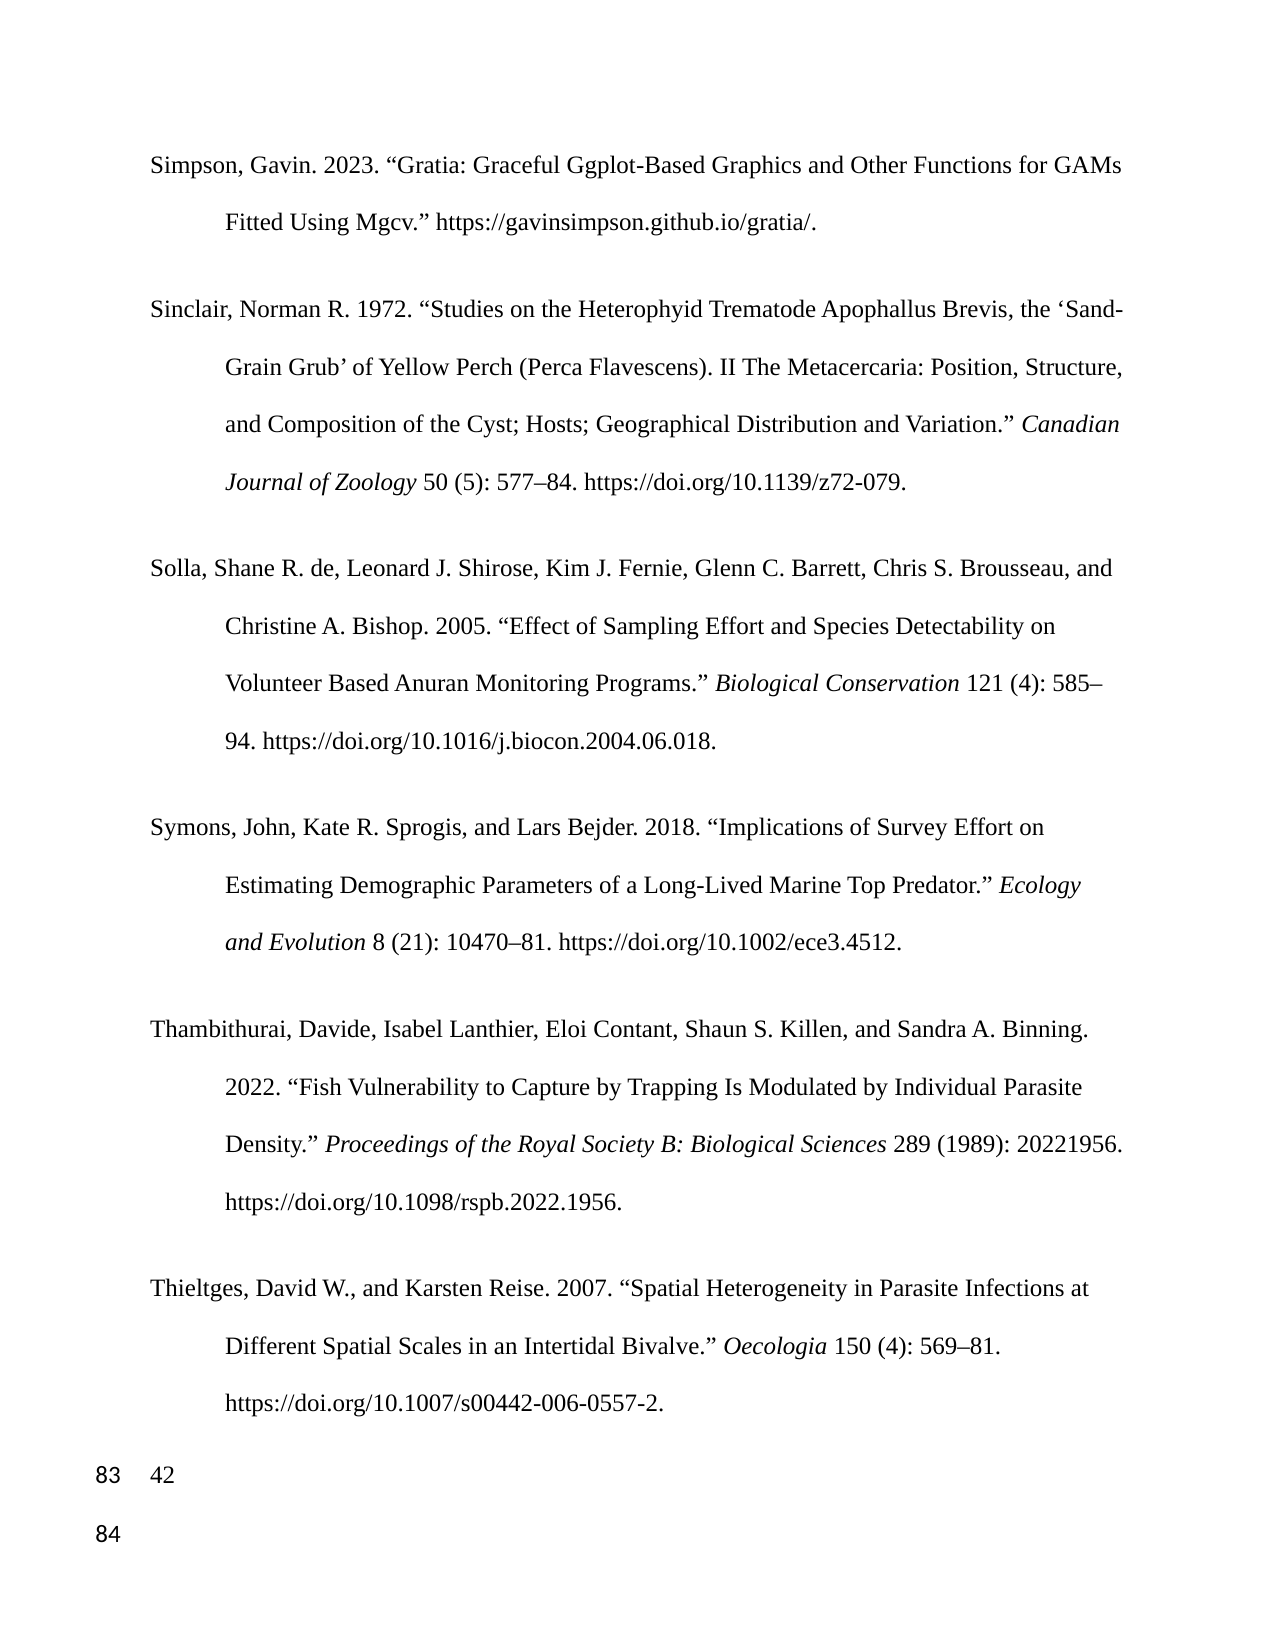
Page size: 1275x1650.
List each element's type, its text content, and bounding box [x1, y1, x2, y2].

text Thieltges, David W., and Karsten Reise. 2007. “Spatial Heterogeneity in Parasite Infections at Different Spatial Scales in an Intertidal Bivalve.” Oecologia 150 (4): 569–81. https://doi.org/10.1007/s00442-006-0557-2. [150, 1273, 1125, 1417]
text Sinclair, Norman R. 1972. “Studies on the Heterophyid Trematode Apophallus Brevis, the ‘Sand-Grain Grub’ of Yellow Perch (Perca Flavescens). II The Metacercaria: Position, Structure, and Composition of the Cyst; Hosts; Geographical Distribution and Variation.” Canadian Journal of Zoology 50 (5): 577–84. https://doi.org/10.1139/z72-079. [150, 294, 1125, 495]
text Thambithurai, Davide, Isabel Lanthier, Eloi Contant, Shaun S. Killen, and Sandra A. Binning. 2022. “Fish Vulnerability to Capture by Trapping Is Modulated by Individual Parasite Density.” Proceedings of the Royal Society B: Biological Sciences 289 (1989): 20221956. https://doi.org/10.1098/rspb.2022.1956. [150, 1014, 1125, 1215]
text Solla, Shane R. de, Leonard J. Shirose, Kim J. Fernie, Glenn C. Barrett, Chris S. Brousseau, and Christine A. Bishop. 2005. “Effect of Sampling Effort and Species Detectability on Volunteer Based Anuran Monitoring Programs.” Biological Conservation 121 (4): 585–94. https://doi.org/10.1016/j.biocon.2004.06.018. [150, 553, 1125, 754]
text Symons, John, Kate R. Sprogis, and Lars Bejder. 2018. “Implications of Survey Effort on Estimating Demographic Parameters of a Long-Lived Marine Top Predator.” Ecology and Evolution 8 (21): 10470–81. https://doi.org/10.1002/ece3.4512. [150, 812, 1125, 956]
text Simpson, Gavin. 2023. “Gratia: Graceful Ggplot-Based Graphics and Other Functions for GAMs Fitted Using Mgcv.” https://gavinsimpson.github.io/gratia/. [150, 150, 1125, 236]
